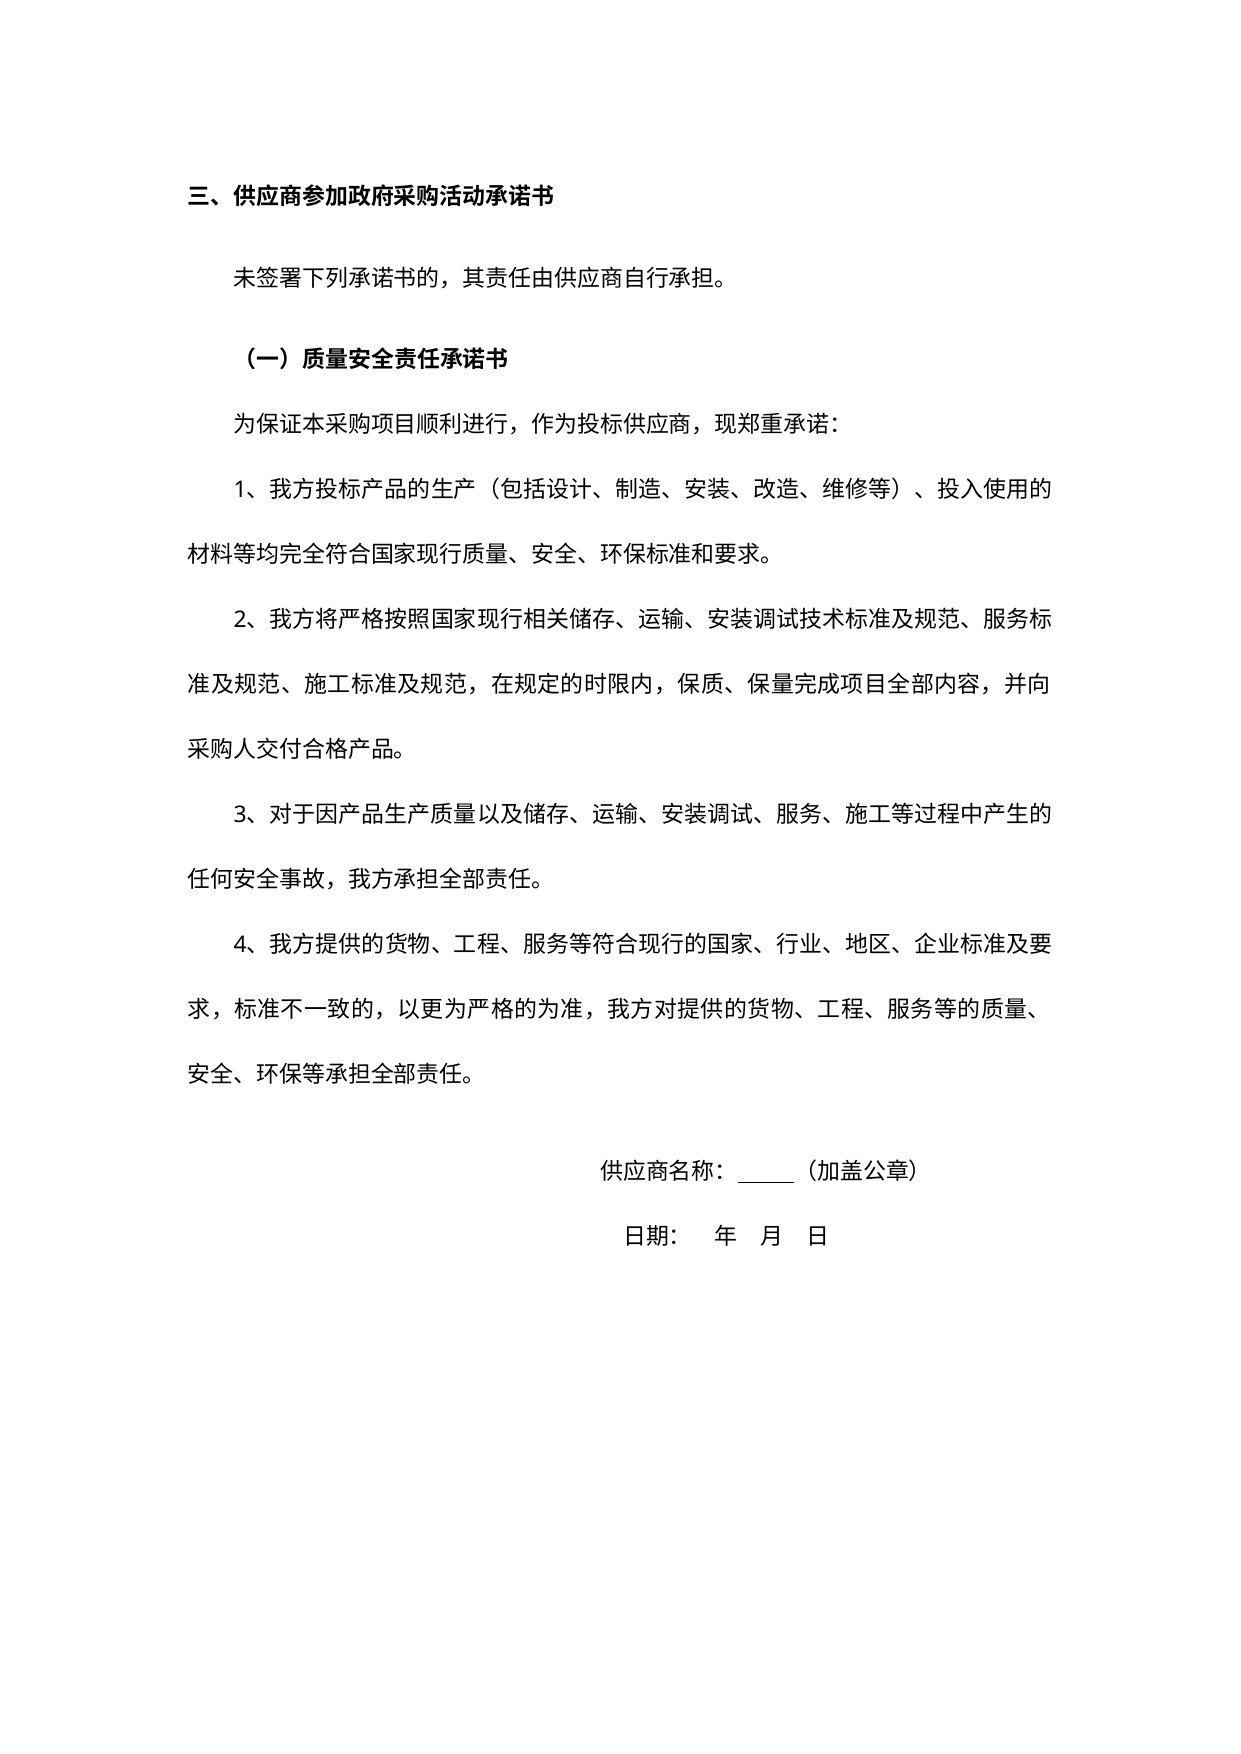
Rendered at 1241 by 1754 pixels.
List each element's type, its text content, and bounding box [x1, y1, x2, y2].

text 三、供应商参加政府采购活动承诺书 [187, 162, 1053, 227]
text 日期： 年 月 日 [187, 1202, 1053, 1267]
text （一）质量安全责任承诺书 [187, 325, 1053, 390]
text 1、我方投标产品的生产（包括设计、制造、安装、改造、维修等）、投入使用的材料等均完全符合国家现行质量、安全、环保标准和要求。 [187, 455, 1053, 585]
text 未签署下列承诺书的，其责任由供应商自行承担。 [187, 243, 1053, 308]
text 3、对于因产品生产质量以及储存、运输、安装调试、服务、施工等过程中产生的任何安全事故，我方承担全部责任。 [187, 780, 1053, 910]
text 2、我方将严格按照国家现行相关储存、运输、安装调试技术标准及规范、服务标准及规范、施工标准及规范，在规定的时限内，保质、保量完成项目全部内容，并向采购人交付合格产品。 [187, 585, 1053, 780]
text 供应商名称： （加盖公章） [187, 1137, 1053, 1202]
text 为保证本采购项目顺利进行，作为投标供应商，现郑重承诺： [187, 390, 1053, 455]
text 4、我方提供的货物、工程、服务等符合现行的国家、行业、地区、企业标准及要求，标准不一致的，以更为严格的为准，我方对提供的货物、工程、服务等的质量、安全、环保等承担全部责任。 [187, 910, 1053, 1105]
